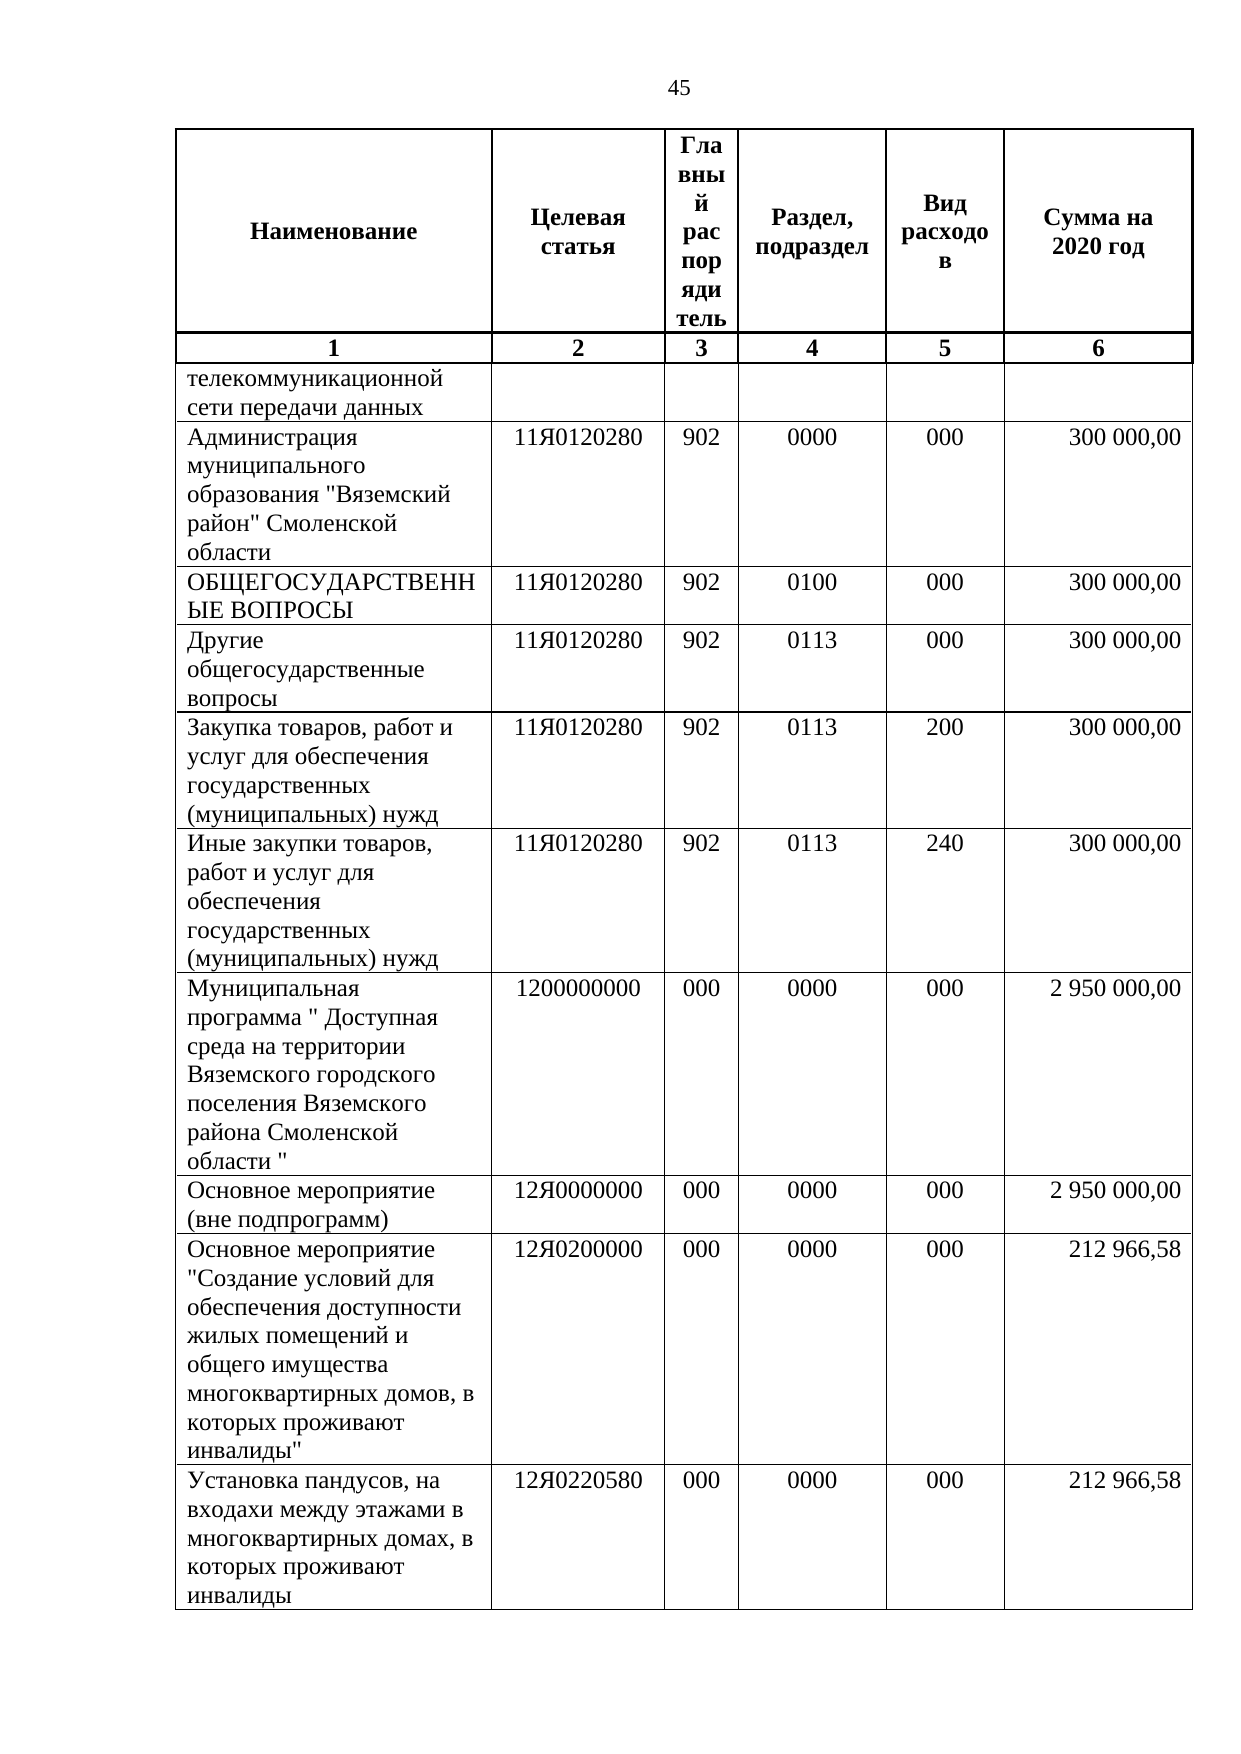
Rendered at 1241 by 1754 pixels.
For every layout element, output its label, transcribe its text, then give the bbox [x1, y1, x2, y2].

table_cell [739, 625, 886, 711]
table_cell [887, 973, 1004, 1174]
table_header Главный распорядитель [666, 130, 737, 331]
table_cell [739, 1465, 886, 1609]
table_cell 5 [887, 334, 1003, 362]
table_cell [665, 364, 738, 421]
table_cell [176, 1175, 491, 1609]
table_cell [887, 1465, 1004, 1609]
table_header Сумма на 2020 год [1005, 130, 1191, 331]
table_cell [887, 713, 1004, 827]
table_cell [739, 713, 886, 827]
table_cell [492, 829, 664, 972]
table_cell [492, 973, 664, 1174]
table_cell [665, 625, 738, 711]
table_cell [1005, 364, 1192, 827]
table_cell 2 [493, 334, 664, 362]
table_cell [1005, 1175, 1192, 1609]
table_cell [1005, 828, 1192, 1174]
table_header Вид расходов [887, 130, 1003, 331]
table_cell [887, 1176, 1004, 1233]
table_cell 4 [739, 334, 885, 362]
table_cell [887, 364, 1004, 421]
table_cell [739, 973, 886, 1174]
table_cell 6 [1005, 334, 1191, 362]
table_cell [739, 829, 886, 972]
table_header Раздел, подраздел [739, 130, 885, 331]
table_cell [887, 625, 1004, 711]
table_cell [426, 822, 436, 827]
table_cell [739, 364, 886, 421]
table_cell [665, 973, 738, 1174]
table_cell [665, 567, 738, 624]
table_cell 1 [177, 334, 491, 362]
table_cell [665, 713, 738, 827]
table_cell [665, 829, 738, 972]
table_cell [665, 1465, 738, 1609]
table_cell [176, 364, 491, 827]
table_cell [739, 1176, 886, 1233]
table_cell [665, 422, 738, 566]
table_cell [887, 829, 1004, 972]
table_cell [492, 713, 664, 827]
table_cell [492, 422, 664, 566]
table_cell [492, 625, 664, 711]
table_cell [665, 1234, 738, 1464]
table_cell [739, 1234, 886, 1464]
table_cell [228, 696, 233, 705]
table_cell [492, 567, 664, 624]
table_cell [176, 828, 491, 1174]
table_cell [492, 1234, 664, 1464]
table_header Наименование [177, 130, 491, 331]
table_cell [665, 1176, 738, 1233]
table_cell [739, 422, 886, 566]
table_header Целевая статья [493, 130, 664, 331]
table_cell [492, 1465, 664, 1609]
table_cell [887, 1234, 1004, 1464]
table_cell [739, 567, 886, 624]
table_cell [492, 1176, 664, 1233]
table_cell 3 [666, 334, 737, 362]
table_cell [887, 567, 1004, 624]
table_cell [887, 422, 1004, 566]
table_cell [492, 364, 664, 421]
